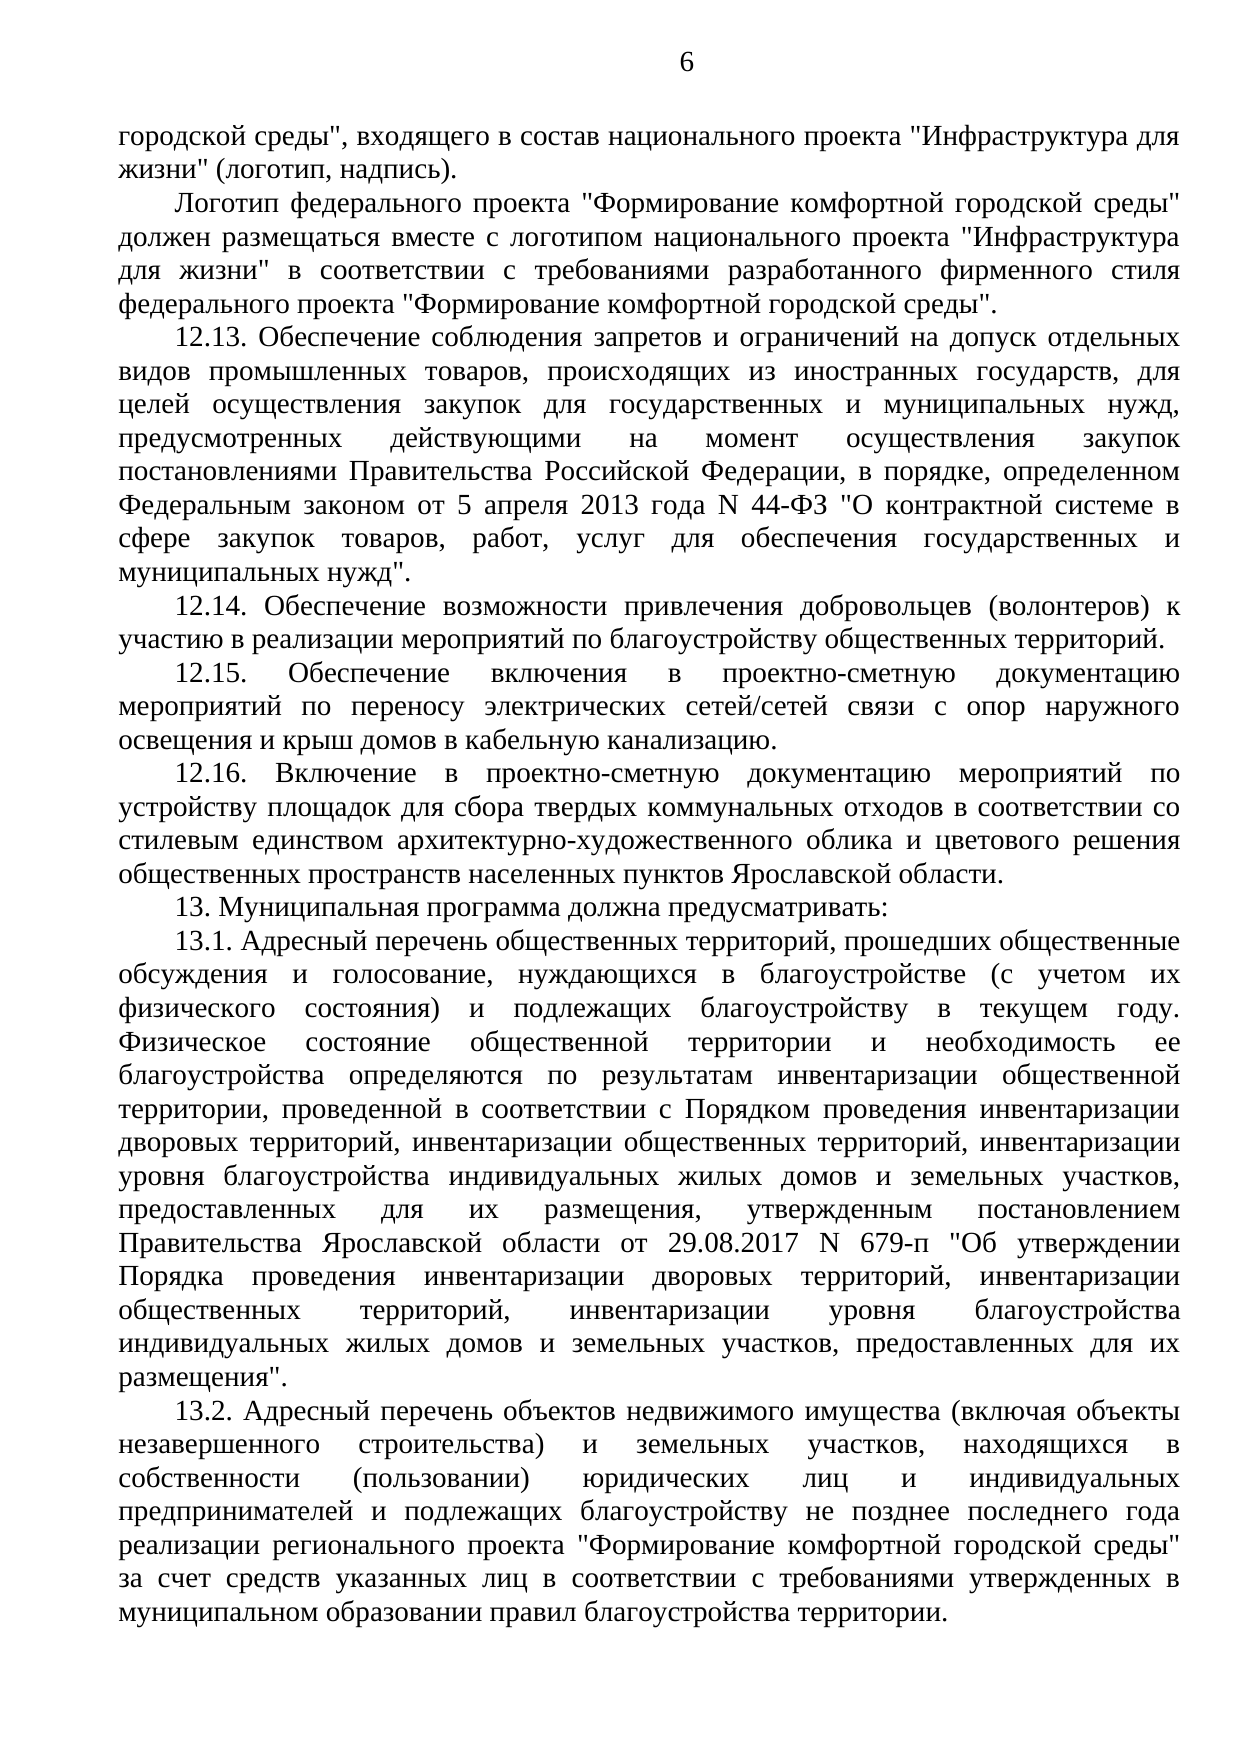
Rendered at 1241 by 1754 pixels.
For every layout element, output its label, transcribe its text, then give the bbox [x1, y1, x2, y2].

text 13.1. Адресный перечень общественных территорий, прошедших общественные обсуждения и голосование, нуждающихся в благоустройстве (с учетом их физического состояния) и подлежащих благоустройству в текущем году. Физическое состояние общественной территории и необходимость ее благоустройства определяются по результатам инвентаризации общественной территории, проведенной в соответствии с Порядком проведения инвентаризации дворовых территорий, инвентаризации общественных территорий, инвентаризации уровня благоустройства индивидуальных жилых домов и земельных участков, предоставленных для их размещения, утвержденным постановлением Правительства Ярославской области от 29.08.2017 N 679-п "Об утверждении Порядка проведения инвентаризации дворовых территорий, инвентаризации общественных территорий, инвентаризации уровня благоустройства индивидуальных жилых домов и земельных участков, предоставленных для их размещения". [118, 923, 1181, 1393]
text 12.13. Обеспечение соблюдения запретов и ограничений на допуск отдельных видов промышленных товаров, происходящих из иностранных государств, для целей осуществления закупок для государственных и муниципальных нужд, предусмотренных действующими на момент осуществления закупок постановлениями Правительства Российской Федерации, в порядке, определенном Федеральным законом от 5 апреля 2013 года N 44-ФЗ "О контрактной системе в сфере закупок товаров, работ, услуг для обеспечения государственных и муниципальных нужд". [118, 319, 1181, 588]
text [118, 118, 1181, 185]
text 13. Муниципальная программа должна предусматривать: [118, 889, 1181, 923]
text 12.14. Обеспечение возможности привлечения добровольцев (волонтеров) к участию в реализации мероприятий по благоустройству общественных территорий. [118, 588, 1181, 655]
text Логотип федерального проекта "Формирование комфортной городской среды" должен размещаться вместе с логотипом национального проекта "Инфраструктура для жизни" в соответствии с требованиями разработанного фирменного стиля федерального проекта "Формирование комфортной городской среды". [118, 185, 1181, 319]
text 12.15. Обеспечение включения в проектно-сметную документацию мероприятий по переносу электрических сетей/сетей связи с опор наружного освещения и крыш домов в кабельную канализацию. [118, 655, 1181, 755]
text 13.2. Адресный перечень объектов недвижимого имущества (включая объекты незавершенного строительства) и земельных участков, находящихся в собственности (пользовании) юридических лиц и индивидуальных предпринимателей и подлежащих благоустройству не позднее последнего года реализации регионального проекта "Формирование комфортной городской среды" за счет средств указанных лиц в соответствии с требованиями утвержденных в муниципальном образовании правил благоустройства территории. [118, 1393, 1181, 1627]
text 12.16. Включение в проектно-сметную документацию мероприятий по устройству площадок для сбора твердых коммунальных отходов в соответствии со стилевым единством архитектурно-художественного облика и цветового решения общественных пространств населенных пунктов Ярославской области. [118, 755, 1181, 889]
